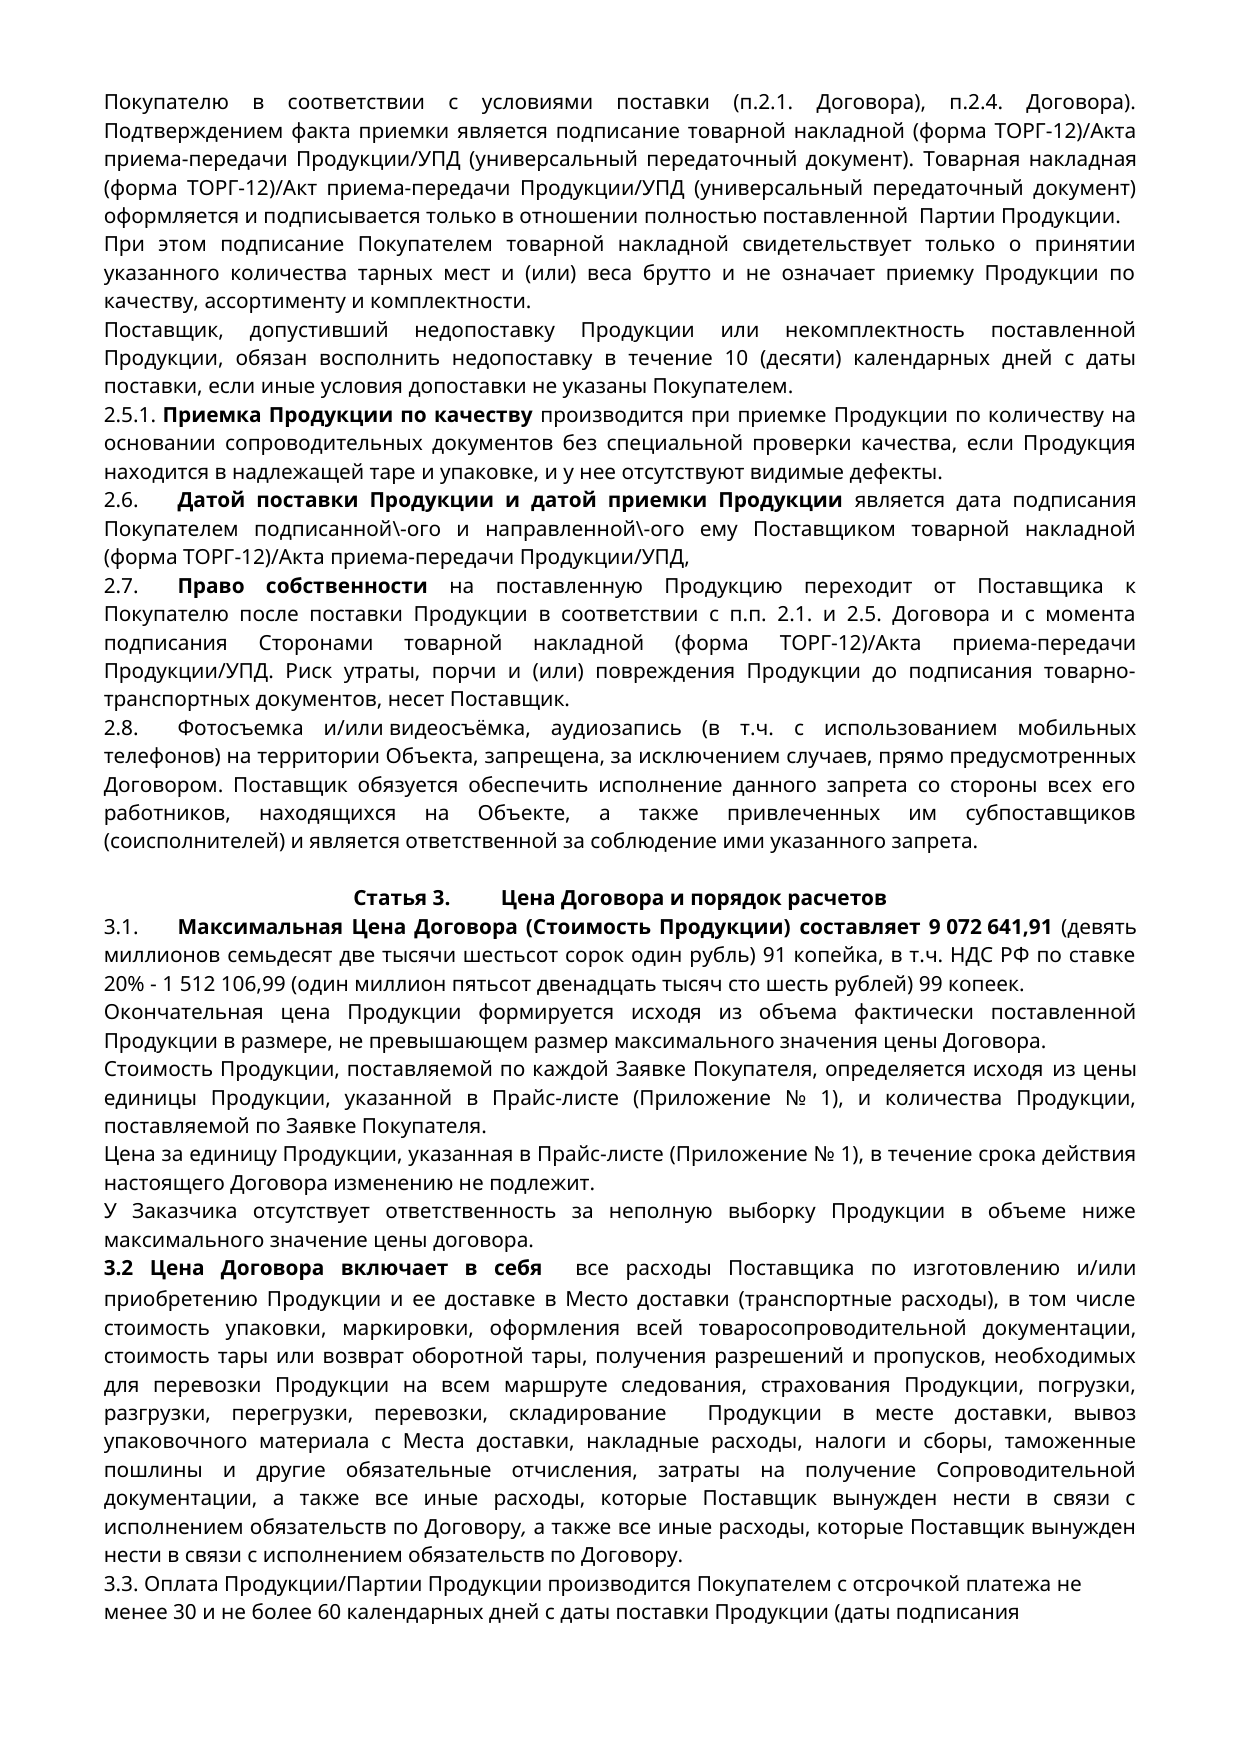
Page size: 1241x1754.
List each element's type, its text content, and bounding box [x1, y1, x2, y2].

list При этом подписание Покупателем товарной накладной свидетельствует только о принятии указанного количества тарных мест и (или) веса брутто и не означает приемку Продукции по качеству, ассортименту и комплектности. [103, 229, 1137, 315]
list Датой поставки Продукции и датой приемки Продукции является дата подписания Покупателем подписанной\-ого и направленной\-ого ему Поставщиком товарной накладной (форма ТОРГ-12)/Акта приема-передачи Продукции/УПД, [103, 485, 1137, 571]
text Цена за единицу Продукции, указанная в Прайс-листе (Приложение № 1), в течение срока действия настоящего Договора изменению не подлежит. [103, 1139, 1137, 1196]
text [103, 1569, 1137, 1626]
list Цена Договора и порядок расчетов [103, 883, 1137, 912]
list Фотосъемка и/или видеосъёмка, аудиозапись (в т.ч. с использованием мобильных телефонов) на территории Объекта, запрещена, за исключением случаев, прямо предусмотренных Договором. Поставщик обязуется обеспечить исполнение данного запрета со стороны всех его работников, находящихся на Объекте, а также привлеченных им субпоставщиков (соисполнителей) и является ответственной за соблюдение ими указанного запрета. [103, 713, 1137, 855]
list Право собственности на поставленную Продукцию переходит от Поставщика к Покупателю после поставки Продукции в соответствии с п.п. 2.1. и 2.5. Договора и с момента подписания Сторонами товарной накладной (форма ТОРГ-12)/Акта приема-передачи Продукции/УПД. Риск утраты, порчи и (или) повреждения Продукции до подписания товарно-транспортных документов, несет Поставщик. [103, 571, 1137, 713]
text Окончательная цена Продукции формируется исходя из объема фактически поставленной Продукции в размере, не превышающем размер максимального значения цены Договора. [103, 997, 1137, 1054]
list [103, 87, 1137, 229]
text Стоимость Продукции, поставляемой по каждой Заявке Покупателя, определяется исходя из цены единицы Продукции, указанной в Прайс-листе (Приложение № 1), и количества Продукции, поставляемой по Заявке Покупателя. [103, 1054, 1137, 1139]
list Поставщик, допустивший недопоставку Продукции или некомплектность поставленной Продукции, обязан восполнить недопоставку в течение 10 (десяти) календарных дней с даты поставки, если иные условия допоставки не указаны Покупателем. [103, 315, 1137, 400]
text У Заказчика отсутствует ответственность за неполную выборку Продукции в объеме ниже максимального значение цены договора. [103, 1196, 1137, 1253]
list Приемка Продукции по качеству производится при приемке Продукции по количеству на основании сопроводительных документов без специальной проверки качества, если Продукция находится в надлежащей таре и упаковке, и у нее отсутствуют видимые дефекты. [103, 400, 1137, 485]
list Максимальная Цена Договора (Стоимость Продукции) составляет 9 072 641,91 (девять миллионов семьдесят две тысячи шестьсот сорок один рубль) 91 копейка, в т.ч. НДС РФ по ставке 20% - 1 512 106,99 (один миллион пятьсот двенадцать тысяч сто шесть рублей) 99 копеек. [103, 912, 1137, 997]
text 3.2 Цена Договора включает в себя все расходы Поставщика по изготовлению и/или приобретению Продукции и ее доставке в Место доставки (транспортные расходы), в том числе стоимость упаковки, маркировки, оформления всей товаросопроводительной документации, стоимость тары или возврат оборотной тары, получения разрешений и пропусков, необходимых для перевозки Продукции на всем маршруте следования, страхования Продукции, погрузки, разгрузки, перегрузки, перевозки, складирование Продукции в месте доставки, вывоз упаковочного материала с Места доставки, накладные расходы, налоги и сборы, таможенные пошлины и другие обязательные отчисления, затраты на получение Сопроводительной документации, а также все иные расходы, которые Поставщик вынужден нести в связи с исполнением обязательств по Договору, а также все иные расходы, которые Поставщик вынужден нести в связи с исполнением обязательств по Договору. [103, 1253, 1137, 1569]
